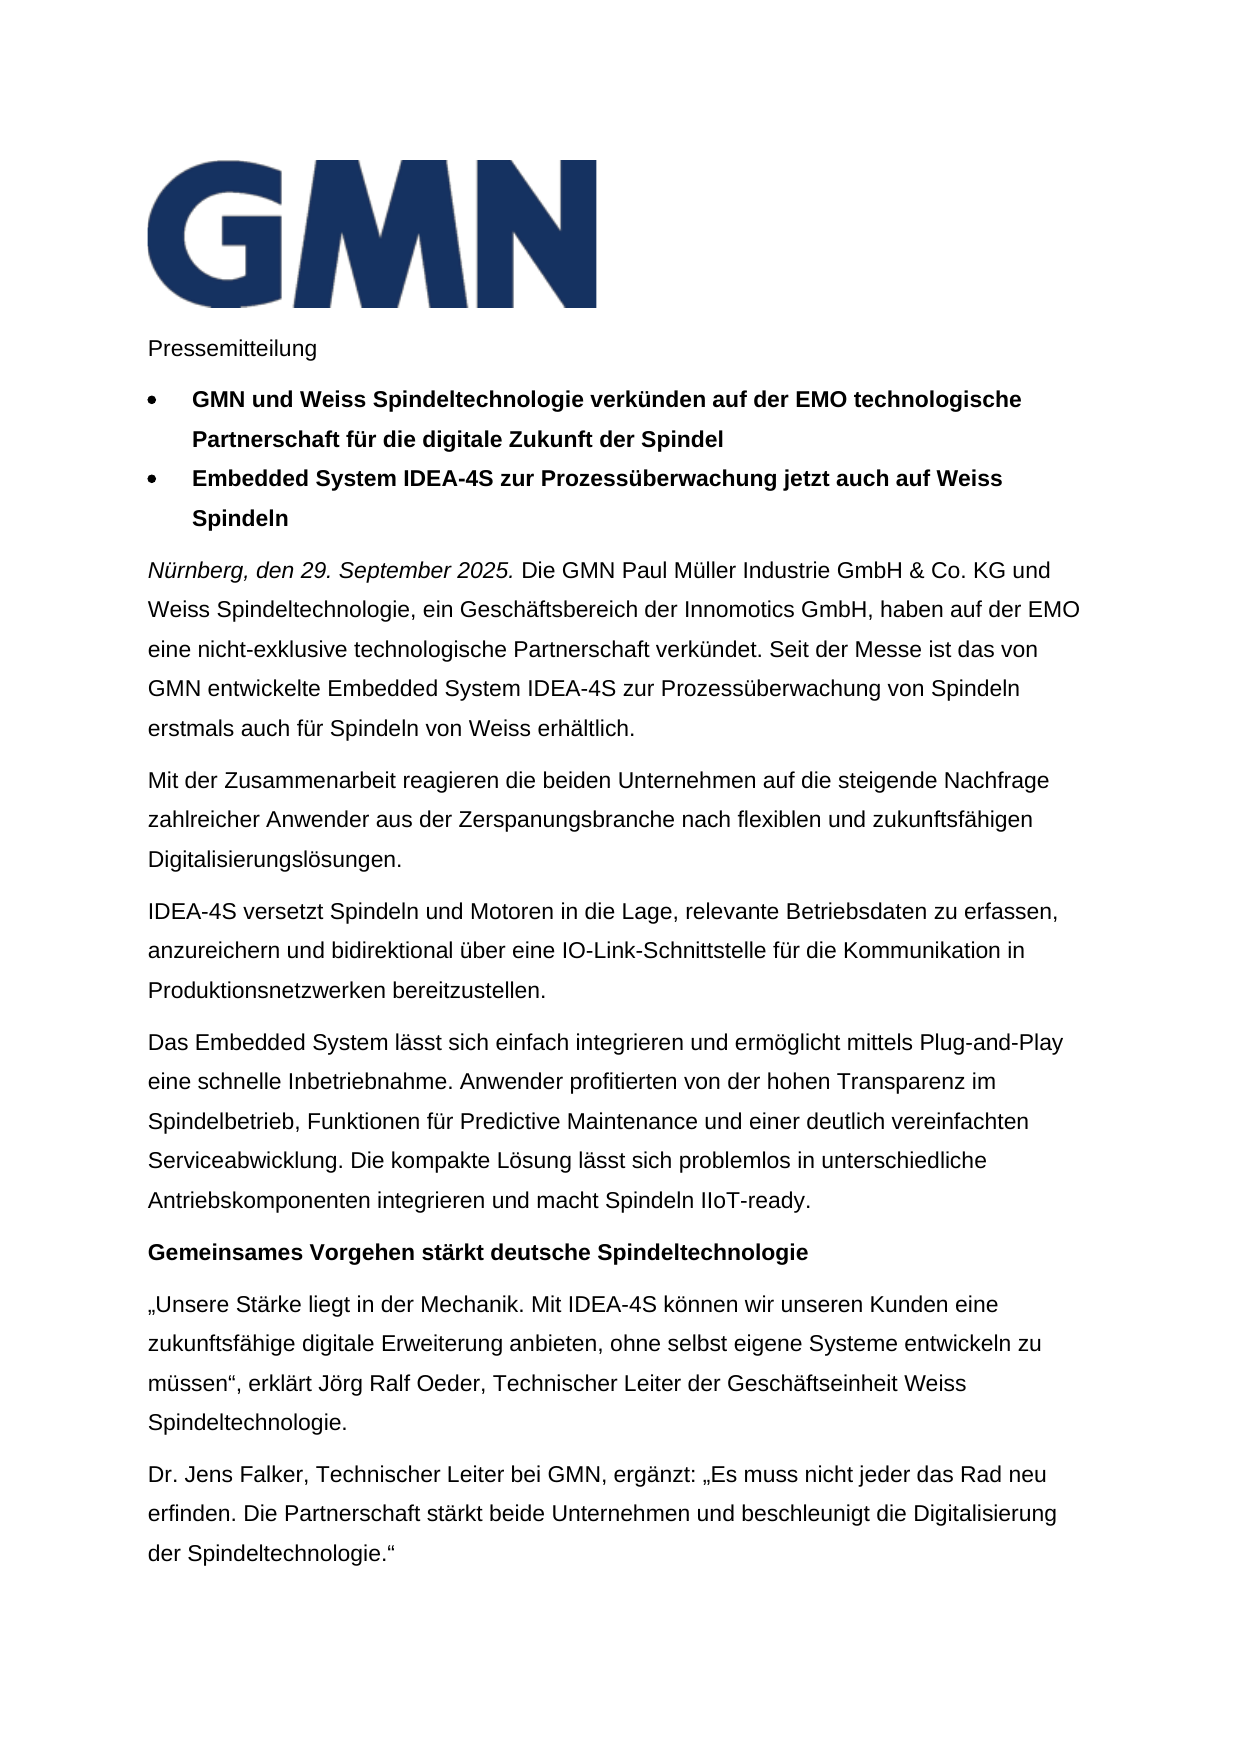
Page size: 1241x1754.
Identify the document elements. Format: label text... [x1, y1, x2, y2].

list GMN und Weiss Spindeltechnologie verkünden auf der EMO technologische Partnerschaft für die digitale Zukunft der Spindel [148, 386, 1093, 452]
text Dr. Jens Falker, Technischer Leiter bei GMN, ergänzt: „Es muss nicht jeder das Rad neu erfinden. Die Partnerschaft stärkt beide Unternehmen und beschleunigt die Digitalisierung der Spindeltechnologie.“ [148, 1461, 1093, 1566]
text IDEA-4S versetzt Spindeln und Motoren in die Lage, relevante Betriebsdaten zu erfassen, anzureichern und bidirektional über eine IO-Link-Schnittstelle für die Kommunikation in Produktionsnetzwerken bereitzustellen. [148, 898, 1093, 1003]
text Mit der Zusammenarbeit reagieren die beiden Unternehmen auf die steigende Nachfrage zahlreicher Anwender aus der Zerspanungsbranche nach flexiblen und zukunftsfähigen Digitalisierungslösungen. [148, 767, 1093, 872]
text „Unsere Stärke liegt in der Mechanik. Mit IDEA-4S können wir unseren Kunden eine zukunftsfähige digitale Erweiterung anbieten, ohne selbst eigene Systeme entwickeln zu müssen“, erklärt Jörg Ralf Oeder, Technischer Leiter der Geschäftseinheit Weiss Spindeltechnologie. [148, 1291, 1093, 1435]
text Nürnberg, den 29. September 2025. Die GMN Paul Müller Industrie GmbH & Co. KG und Weiss Spindeltechnologie, ein Geschäftsbereich der Innomotics GmbH, haben auf der EMO eine nicht-exklusive technologische Partnerschaft verkündet. Seit der Messe ist das von GMN entwickelte Embedded System IDEA-4S zur Prozessüberwachung von Spindeln erstmals auch für Spindeln von Weiss erhältlich. [148, 557, 1093, 741]
picture [147, 160, 597, 308]
text Das Embedded System lässt sich einfach integrieren und ermöglicht mittels Plug-and-Play eine schnelle Inbetriebnahme. Anwender profitierten von der hohen Transparenz im Spindelbetrieb, Funktionen für Predictive Maintenance und einer deutlich vereinfachten Serviceabwicklung. Die kompakte Lösung lässt sich problemlos in unterschiedliche Antriebskomponenten integrieren und macht Spindeln IIoT-ready. [148, 1029, 1093, 1213]
text Pressemitteilung [148, 334, 1093, 361]
list Embedded System IDEA-4S zur Prozessüberwachung jetzt auch auf Weiss Spindeln [148, 465, 1093, 531]
text Gemeinsames Vorgehen stärkt deutsche Spindeltechnologie [148, 1238, 1093, 1265]
